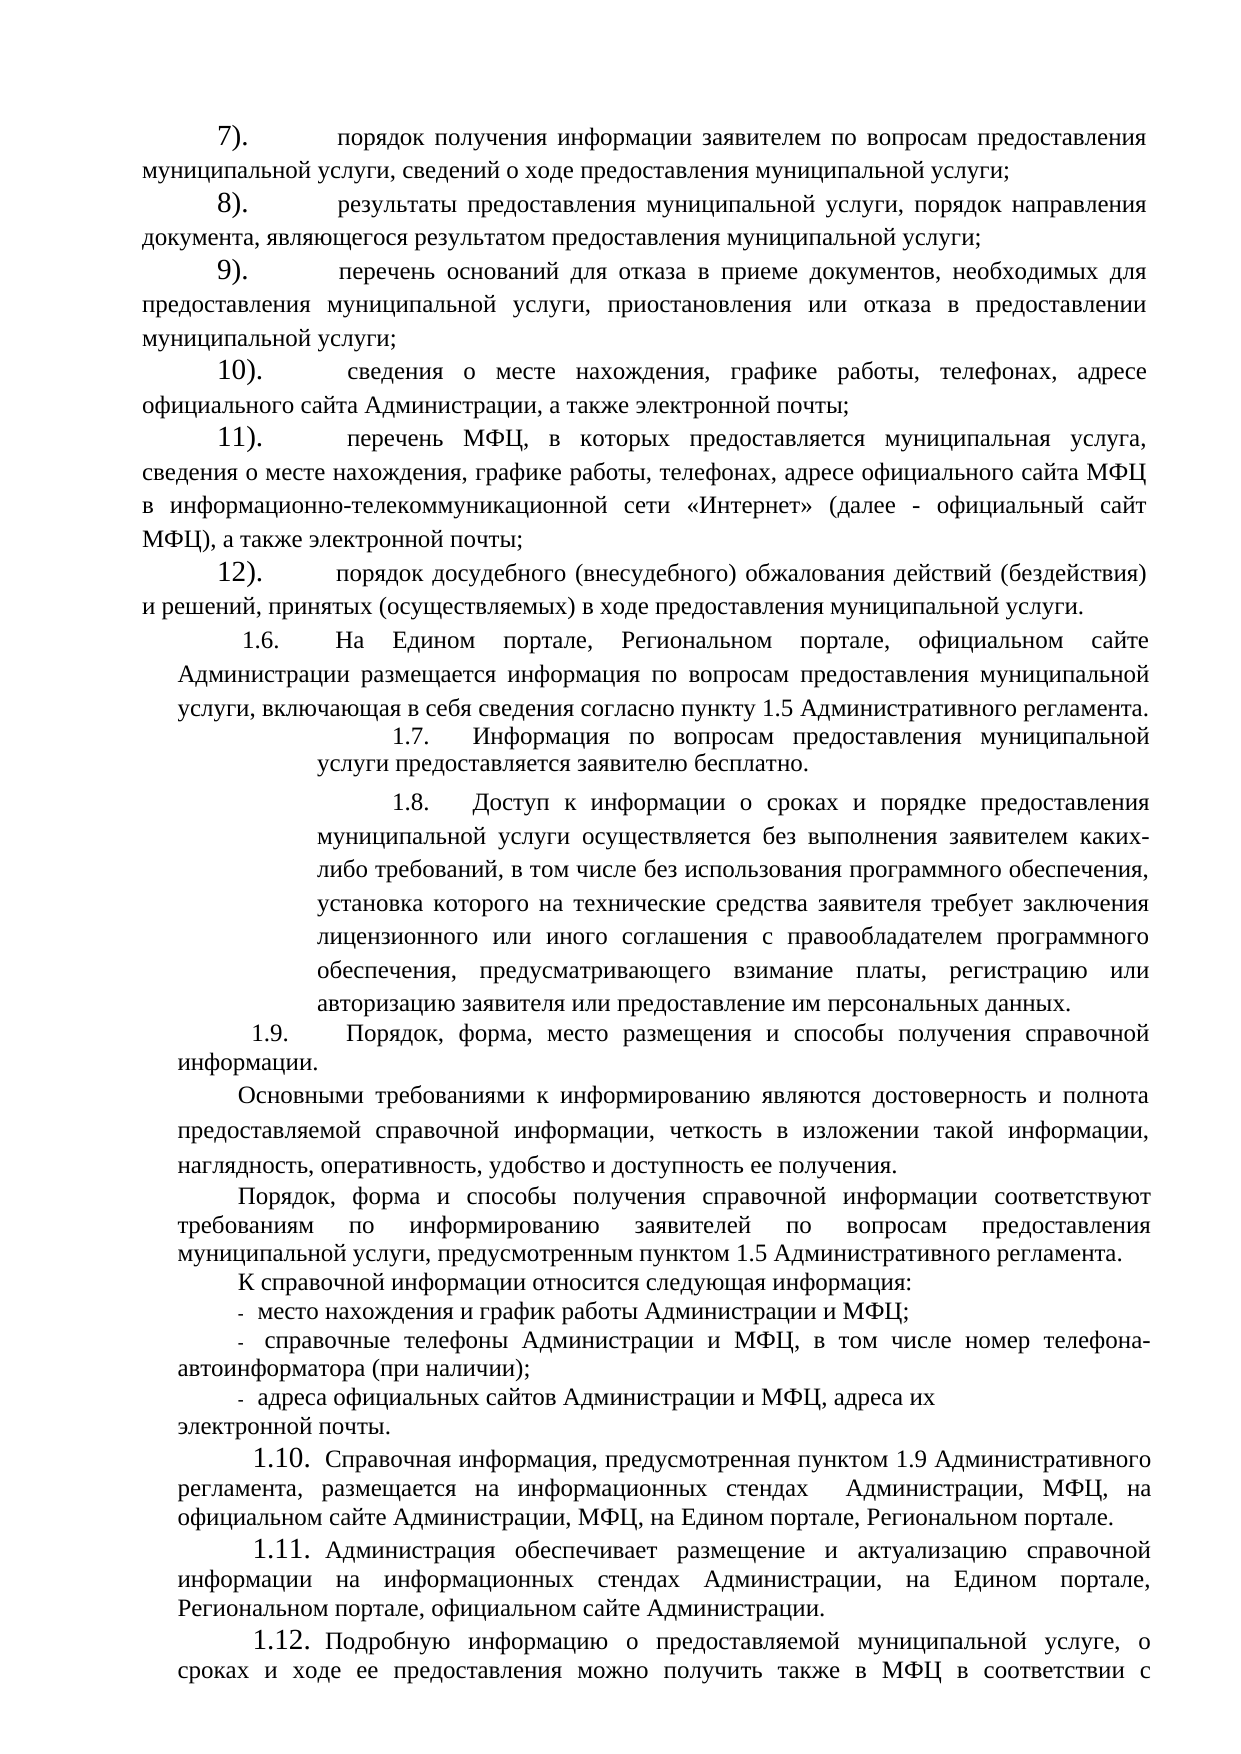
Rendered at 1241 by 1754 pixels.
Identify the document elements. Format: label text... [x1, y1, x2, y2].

text 1.6. На Едином портале, Региональном портале, официальном сайте Администрации размещается информация по вопросам предоставления муниципальной услуги, включающая в себя сведения согласно пункту 1.5 Административного регламента. [177, 621, 1150, 723]
list сведения о месте нахождения, графике работы, телефонах, адресе официального сайта Администрации, а также электронной почты; [142, 353, 1147, 420]
text Основными требованиями к информированию являются достоверность и полнота предоставляемой справочной информации, четкость в изложении такой информации, наглядность, оперативность, удобство и доступность ее получения. [177, 1076, 1150, 1181]
list Доступ к информации о сроках и порядке предоставления муниципальной услуги осуществляется без выполнения заявителем каких-либо требований, в том числе без использования программного обеспечения, установка которого на технические средства заявителя требует заключения лицензионного или иного соглашения с правообладателем программного обеспечения, предусматривающего взимание платы, регистрацию или авторизацию заявителя или предоставление им персональных данных. [317, 784, 1150, 1018]
text электронной почты. [177, 1411, 1152, 1440]
text 1.9. Порядок, форма, место размещения и способы получения справочной информации. [177, 1018, 1150, 1076]
list результаты предоставления муниципальной услуги, порядок направления документа, являющегося результатом предоставления муниципальной услуги; [142, 185, 1147, 252]
list Справочная информация, предусмотренная пунктом 1.9 Административного регламента, размещается на информационных стендах Администрации, МФЦ, на официальном сайте Администрации, МФЦ, на Едином портале, Региональном портале. [177, 1440, 1152, 1531]
text К справочной информации относится следующая информация: [177, 1267, 1152, 1296]
list порядок получения информации заявителем по вопросам предоставления муниципальной услуги, сведений о ходе предоставления муниципальной услуги; [142, 118, 1147, 185]
list Информация по вопросам предоставления муниципальной услуги предоставляется заявителю бесплатно. [317, 723, 1150, 777]
list порядок досудебного (внесудебного) обжалования действий (бездействия) и решений, принятых (осуществляемых) в ходе предоставления муниципальной услуги. [142, 554, 1147, 621]
list перечень МФЦ, в которых предоставляется муниципальная услуга, сведения о месте нахождения, графике работы, телефонах, адресе официального сайта МФЦ в информационно-телекоммуникационной сети «Интернет» (далее - официальный сайт МФЦ), а также электронной почты; [142, 420, 1147, 554]
list справочные телефоны Администрации и МФЦ, в том числе номер телефона-автоинформатора (при наличии); [177, 1325, 1152, 1382]
list адреса официальных сайтов Администрации и МФЦ, адреса их [177, 1382, 1152, 1411]
list перечень оснований для отказа в приеме документов, необходимых для предоставления муниципальной услуги, приостановления или отказа в предоставлении муниципальной услуги; [142, 252, 1147, 353]
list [177, 1622, 1152, 1684]
list Администрация обеспечивает размещение и актуализацию справочной информации на информационных стендах Администрации, на Едином портале, Региональном портале, официальном сайте Администрации. [177, 1531, 1152, 1622]
text Порядок, форма и способы получения справочной информации соответствуют требованиям по информированию заявителей по вопросам предоставления муниципальной услуги, предусмотренным пунктом 1.5 Административного регламента. [177, 1181, 1152, 1267]
list место нахождения и график работы Администрации и МФЦ; [177, 1296, 1152, 1325]
